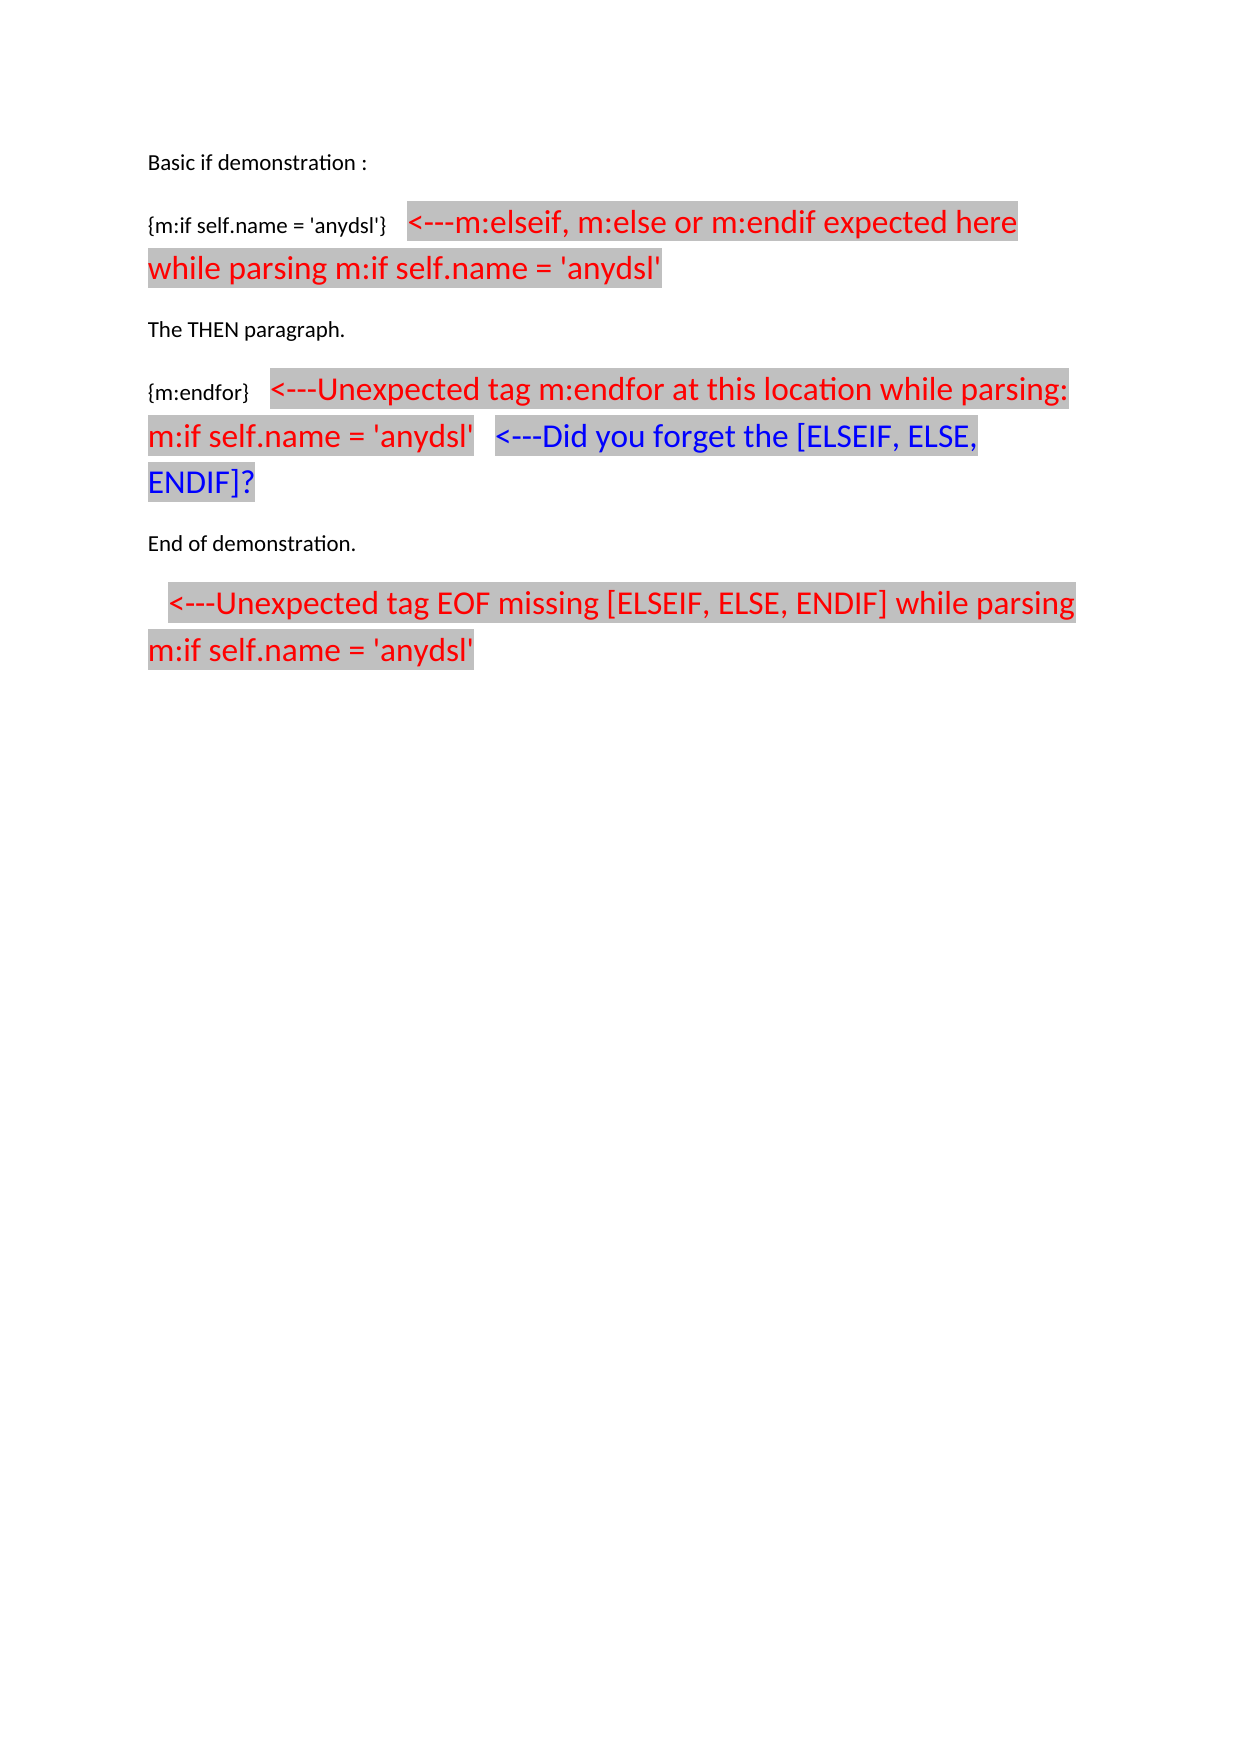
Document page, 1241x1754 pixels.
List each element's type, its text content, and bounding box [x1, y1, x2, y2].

text Basic if demonstration : [148, 148, 1093, 176]
text The THEN paragraph. [148, 315, 1093, 343]
text {m:if self.name = 'anydsl'} <---m:elseif, m:else or m:endif expected here while parsing m:if self.name = 'anydsl' [148, 201, 1093, 288]
text <---Unexpected tag EOF missing [ELSEIF, ELSE, ENDIF] while parsing m:if self.name = 'anydsl' [148, 582, 1093, 670]
text {m:endfor} <---Unexpected tag m:endfor at this location while parsing: m:if self.name = 'anydsl' <---Did you forget the [ELSEIF, ELSE, ENDIF]? [148, 368, 1093, 502]
text End of demonstration. [148, 529, 1093, 557]
